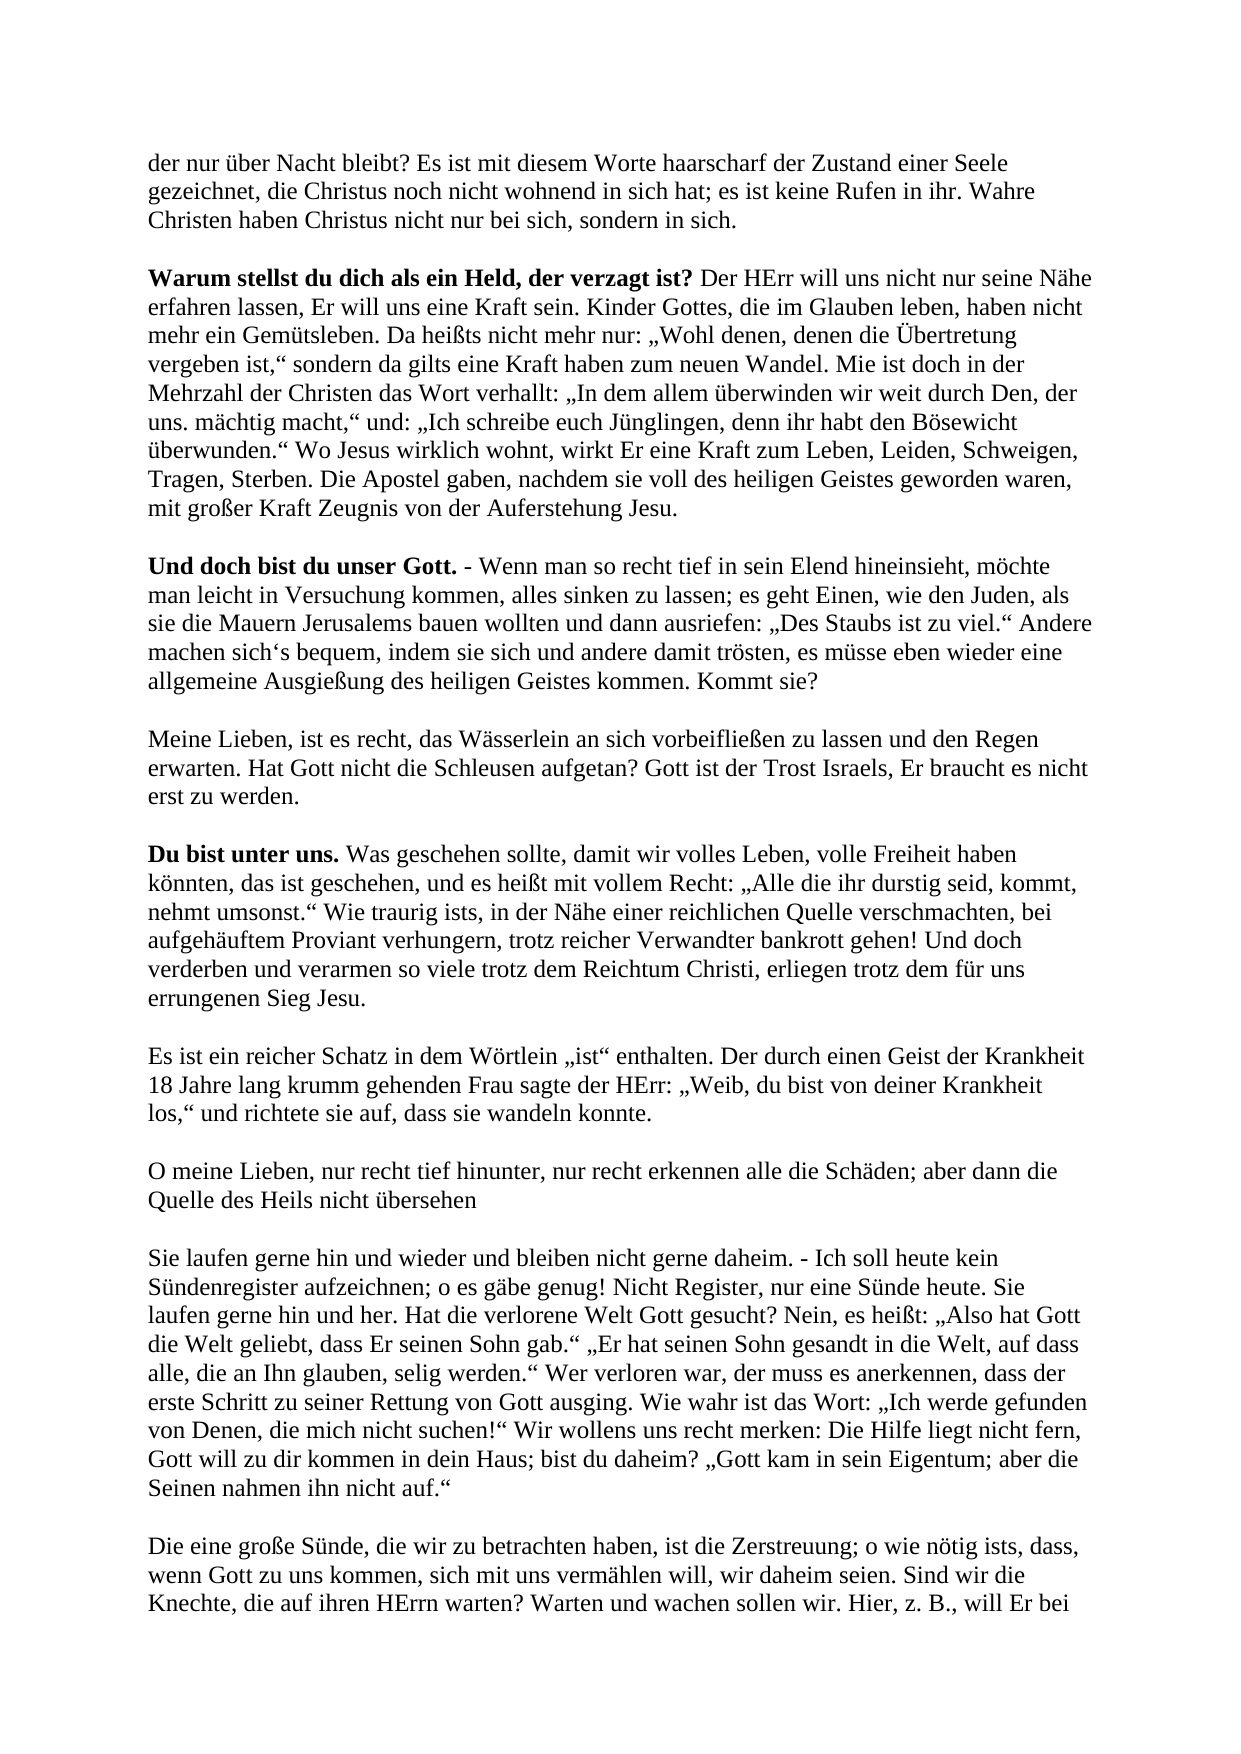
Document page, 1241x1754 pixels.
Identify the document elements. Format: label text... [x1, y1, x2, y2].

text Warum stellst du dich als ein Held, der verzagt ist? Der HErr will uns nicht nur seine Nähe erfahren lassen, Er will uns eine Kraft sein. Kinder Gottes, die im Glauben leben, haben nicht mehr ein Gemütsleben. Da heißts nicht mehr nur: „Wohl denen, denen die Übertretung vergeben ist,“ sondern da gilts eine Kraft haben zum neuen Wandel. Mie ist doch in der Mehrzahl der Christen das Wort verhallt: „In dem allem überwinden wir weit durch Den, der uns. mächtig macht,“ und: „Ich schreibe euch Jünglingen, denn ihr habt den Bösewicht überwunden.“ Wo Jesus wirklich wohnt, wirkt Er eine Kraft zum Leben, Leiden, Schweigen, Tragen, Sterben. Die Apostel gaben, nachdem sie voll des heiligen Geistes geworden waren, mit großer Kraft Zeugnis von der Auferstehung Jesu. [148, 349, 1093, 608]
text O meine Lieben, nur recht tief hinunter, nur recht erkennen alle die Schäden; aber dann die Quelle des Heils nicht übersehen [148, 1243, 1093, 1300]
text Und doch bist du unser Gott. - Wenn man so recht tief in sein Elend hineinsieht, möchte man leicht in Versuchung kommen, alles sinken zu lassen; es geht Einen, wie den Juden, als sie die Mauern Jerusalems bauen wollten und dann ausriefen: „Des Staubs ist zu viel.“ Andere machen sich‘s bequem, indem sie sich und andere damit trösten, es müsse eben wieder eine allgemeine Ausgießung des heiligen Geistes kommen. Kommt sie? [148, 637, 1093, 781]
text Du bist unter uns. Was geschehen sollte, damit wir volles Leben, volle Freiheit haben könnten, das ist geschehen, und es heißt mit vollem Recht: „Alle die ihr durstig seid, kommt, nehmt umsonst.“ Wie traurig ists, in der Nähe einer reichlichen Quelle verschmachten, bei aufgehäuftem Proviant verhungern, trotz reicher Verwandter bankrott gehen! Und doch verderben und verarmen so viele trotz dem Reichtum Christi, erliegen trotz dem für uns errungenen Sieg Jesu. [148, 926, 1093, 1098]
text Sie laufen gerne hin und wieder und bleiben nicht gerne daheim. - Ich soll heute kein Sündenregister aufzeichnen; o es gäbe genug! Nicht Register, nur eine Sünde heute. Sie laufen gerne hin und her. Hat die verlorene Welt Gott gesucht? Nein, es heißt: „Also hat Gott die Welt geliebt, dass Er seinen Sohn gab.“ „Er hat seinen Sohn gesandt in die Welt, auf dass alle, die an Ihn glauben, selig werden.“ Wer verloren war, der muss es anerkennen, dass der erste Schritt zu seiner Rettung von Gott ausging. Wie wahr ist das Wort: „Ich werde gefunden von Denen, die mich nicht suchen!“ Wir wollens uns recht merken: Die Hilfe liegt nicht fern, Gott will zu dir kommen in dein Haus; bist du daheim? „Gott kam in sein Eigentum; aber die Seinen nahmen ihn nicht auf.“ [148, 1329, 1093, 1588]
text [148, 148, 1093, 320]
text Meine Lieben, ist es recht, das Wässerlein an sich vorbeifließen zu lassen und den Regen erwarten. Hat Gott nicht die Schleusen aufgetan? Gott ist der Trost Israels, Er braucht es nicht erst zu werden. [148, 810, 1093, 896]
text Es ist ein reicher Schatz in dem Wörtlein „ist“ enthalten. Der durch einen Geist der Krankheit 18 Jahre lang krumm gehenden Frau sagte der HErr: „Weib, du bist von deiner Krankheit los,“ und richtete sie auf, dass sie wandeln konnte. [148, 1127, 1093, 1213]
